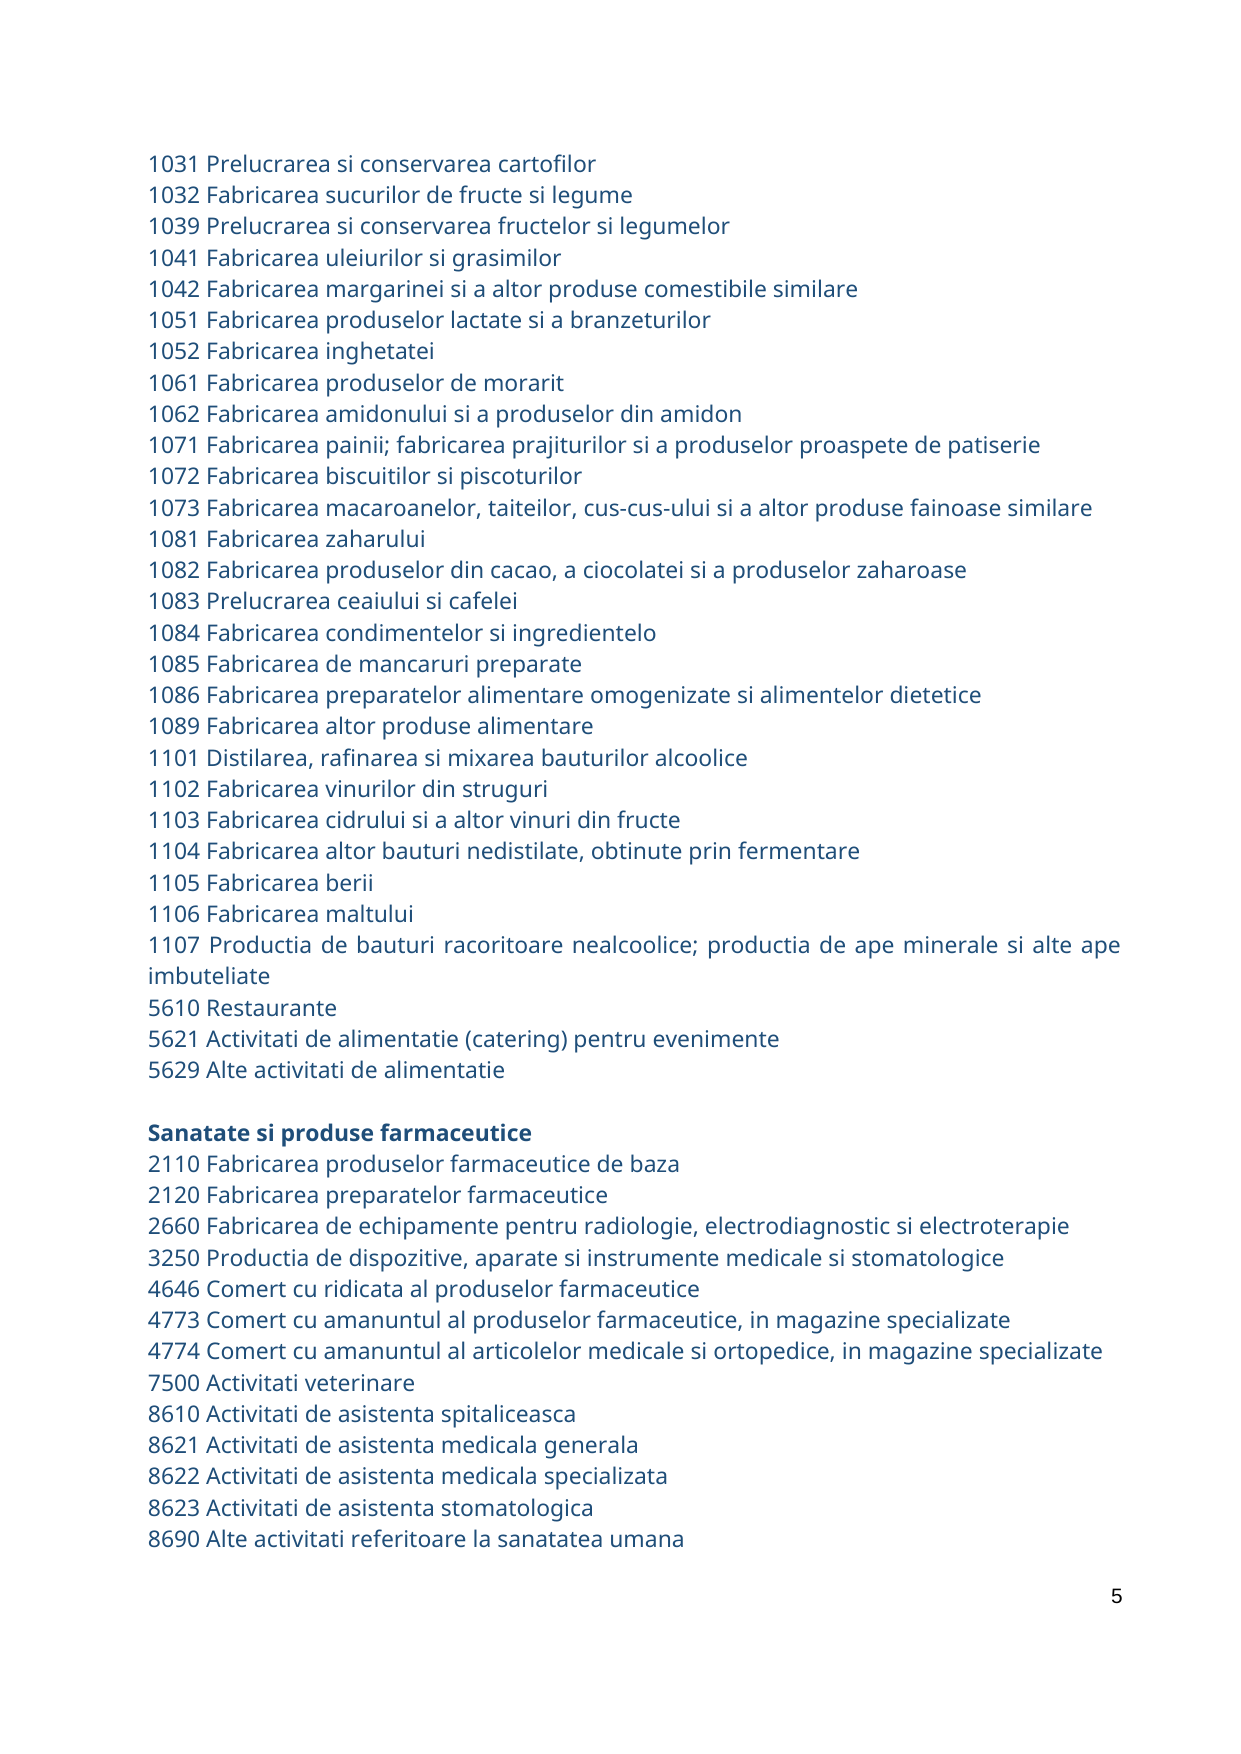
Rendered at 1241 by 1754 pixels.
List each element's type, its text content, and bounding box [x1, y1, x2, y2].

text 1103 Fabricarea cidrului si a altor vinuri din fructe [148, 804, 1122, 835]
text 1073 Fabricarea macaroanelor, taiteilor, cus-cus-ului si a altor produse fainoase similare [148, 491, 1122, 523]
text 4774 Comert cu amanuntul al articolelor medicale si ortopedice, in magazine specializate [148, 1335, 1122, 1366]
text 1102 Fabricarea vinurilor din struguri [148, 773, 1122, 804]
text 5621 Activitati de alimentatie (catering) pentru evenimente [148, 1023, 1122, 1054]
text 8622 Activitati de asistenta medicala specializata [148, 1460, 1122, 1491]
text 8623 Activitati de asistenta stomatologica [148, 1491, 1122, 1523]
text 1052 Fabricarea inghetatei [148, 335, 1122, 366]
text 1089 Fabricarea altor produse alimentare [148, 710, 1122, 741]
text 1041 Fabricarea uleiurilor si grasimilor [148, 241, 1122, 273]
text 1081 Fabricarea zaharului [148, 523, 1122, 554]
text 1084 Fabricarea condimentelor si ingredientelo [148, 616, 1122, 648]
text 1085 Fabricarea de mancaruri preparate [148, 648, 1122, 679]
text 1107 Productia de bauturi racoritoare nealcoolice; productia de ape minerale si alte ape imbuteliate [148, 929, 1122, 991]
text 1083 Prelucrarea ceaiului si cafelei [148, 585, 1122, 616]
text 1042 Fabricarea margarinei si a altor produse comestibile similare [148, 273, 1122, 304]
text 1086 Fabricarea preparatelor alimentare omogenizate si alimentelor dietetice [148, 679, 1122, 710]
text 1105 Fabricarea berii [148, 866, 1122, 898]
text 1104 Fabricarea altor bauturi nedistilate, obtinute prin fermentare [148, 835, 1122, 866]
text 5629 Alte activitati de alimentatie [148, 1054, 1122, 1085]
text 1071 Fabricarea painii; fabricarea prajiturilor si a produselor proaspete de patiserie [148, 429, 1122, 460]
text Sanatate si produse farmaceutice [148, 1116, 1122, 1148]
text 4773 Comert cu amanuntul al produselor farmaceutice, in magazine specializate [148, 1304, 1122, 1335]
text 7500 Activitati veterinare [148, 1366, 1122, 1398]
text 8610 Activitati de asistenta spitaliceasca [148, 1398, 1122, 1429]
text 1062 Fabricarea amidonului si a produselor din amidon [148, 398, 1122, 429]
text 1061 Fabricarea produselor de morarit [148, 366, 1122, 398]
text 2660 Fabricarea de echipamente pentru radiologie, electrodiagnostic si electroterapie [148, 1210, 1122, 1241]
text 8621 Activitati de asistenta medicala generala [148, 1429, 1122, 1460]
text 8690 Alte activitati referitoare la sanatatea umana [148, 1523, 1122, 1554]
text 1032 Fabricarea sucurilor de fructe si legume [148, 179, 1122, 210]
text 1031 Prelucrarea si conservarea cartofilor [148, 148, 1122, 179]
text 2120 Fabricarea preparatelor farmaceutice [148, 1179, 1122, 1210]
text 1082 Fabricarea produselor din cacao, a ciocolatei si a produselor zaharoase [148, 554, 1122, 585]
text 1051 Fabricarea produselor lactate si a branzeturilor [148, 304, 1122, 335]
text 2110 Fabricarea produselor farmaceutice de baza [148, 1148, 1122, 1179]
text 4646 Comert cu ridicata al produselor farmaceutice [148, 1273, 1122, 1304]
text 1101 Distilarea, rafinarea si mixarea bauturilor alcoolice [148, 741, 1122, 773]
text 3250 Productia de dispozitive, aparate si instrumente medicale si stomatologice [148, 1241, 1122, 1273]
text 1106 Fabricarea maltului [148, 898, 1122, 929]
text 1072 Fabricarea biscuitilor si piscoturilor [148, 460, 1122, 491]
text 5610 Restaurante [148, 991, 1122, 1023]
text 1039 Prelucrarea si conservarea fructelor si legumelor [148, 210, 1122, 241]
